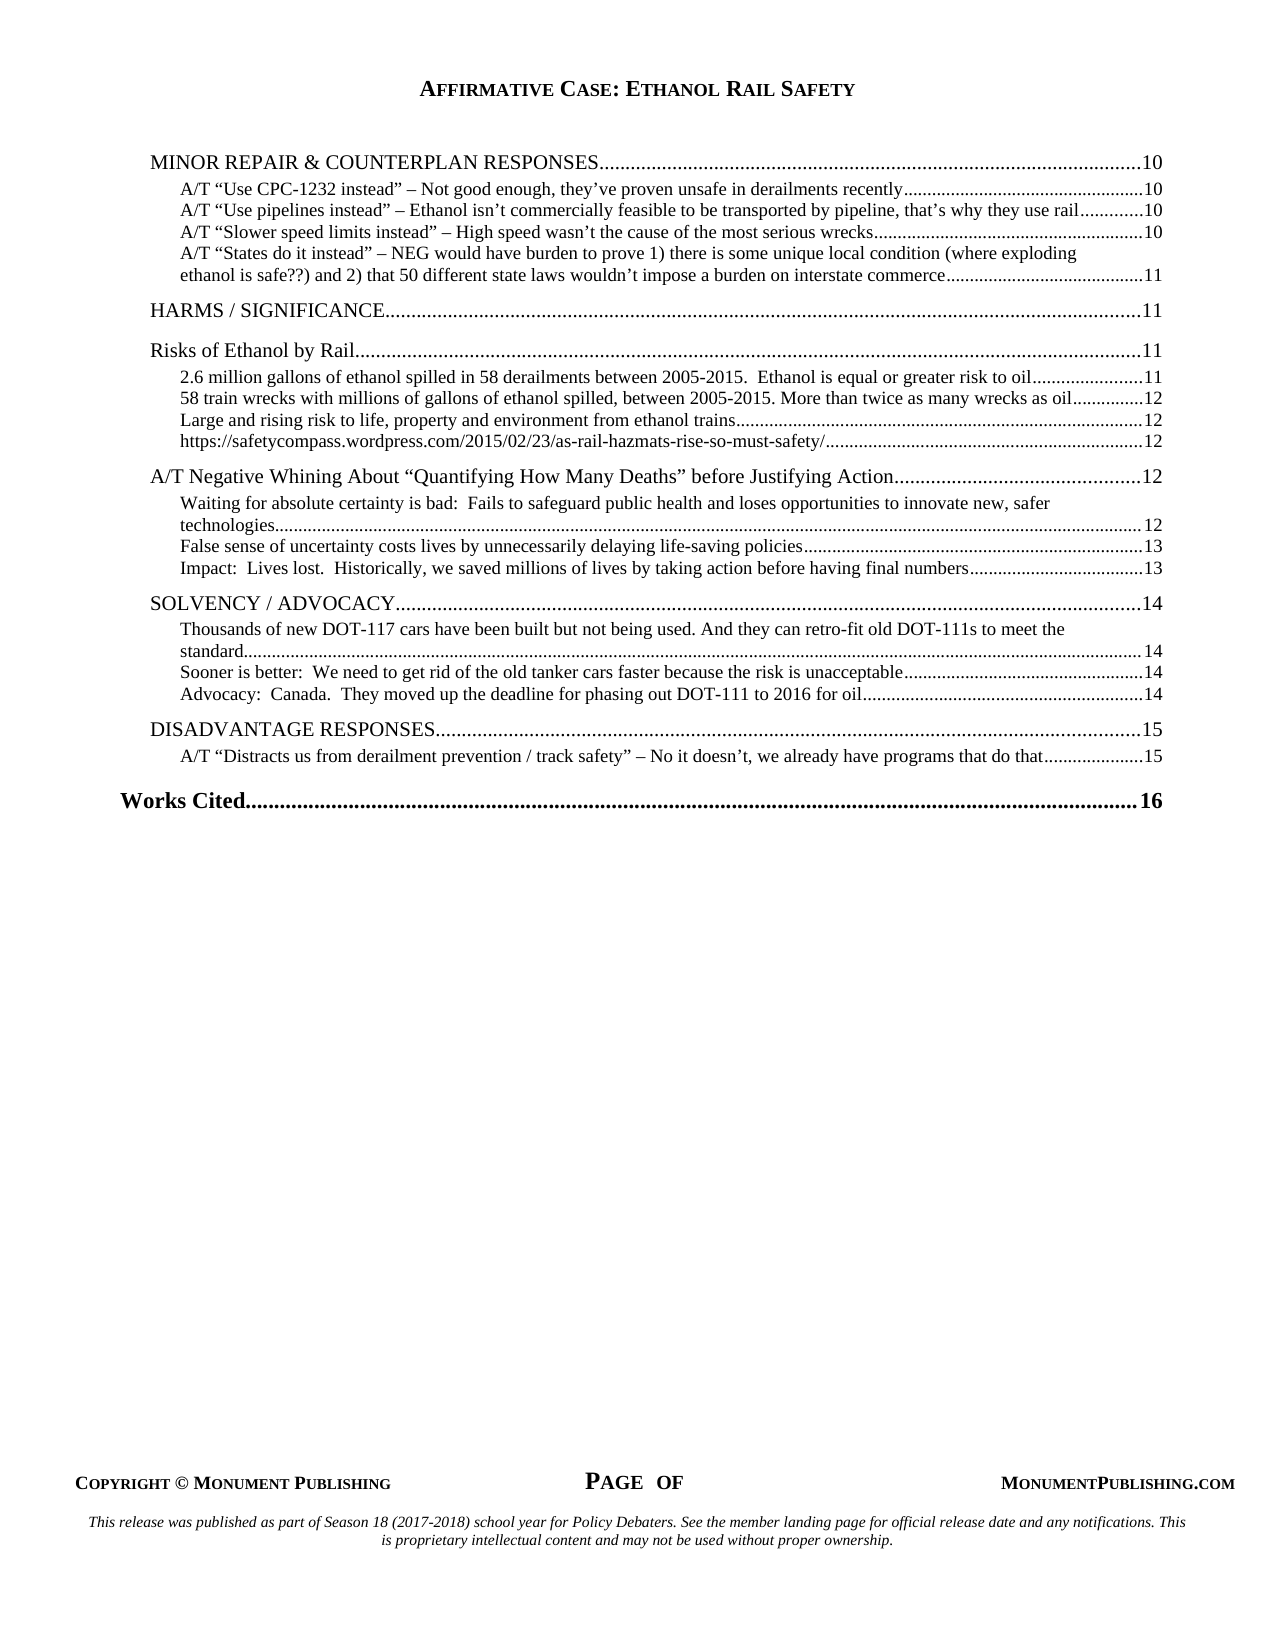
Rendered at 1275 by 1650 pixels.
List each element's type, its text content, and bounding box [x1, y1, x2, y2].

text HARMS / SIGNIFICANCE 11 [150, 298, 1125, 322]
text Impact: Lives lost. Historically, we saved millions of lives by taking action before having final numbers 13 [180, 557, 1125, 578]
text 2.6 million gallons of ethanol spilled in 58 derailments between 2005-2015. Ethanol is equal or greater risk to oil 11 [180, 366, 1125, 387]
text A/T “Use CPC-1232 instead” – Not good enough, they’ve proven unsafe in derailments recently 10 [180, 178, 1125, 199]
text MINOR REPAIR & COUNTERPLAN RESPONSES 10 [150, 150, 1125, 174]
text Large and rising risk to life, property and environment from ethanol trains 12 [180, 409, 1125, 430]
text Thousands of new DOT-117 cars have been built but not being used. And they can retro-fit old DOT-111s to meet the standard 14 [180, 618, 1125, 661]
text DISADVANTAGE RESPONSES 15 [150, 717, 1125, 741]
text A/T “States do it instead” – NEG would have burden to prove 1) there is some unique local condition (where exploding ethanol is safe??) and 2) that 50 different state laws wouldn’t impose a burden on interstate commerce 11 [180, 242, 1125, 285]
text A/T “Use pipelines instead” – Ethanol isn’t commercially feasible to be transported by pipeline, that’s why they use rail 10 [180, 199, 1125, 221]
text A/T “Slower speed limits instead” – High speed wasn’t the cause of the most serious wrecks 10 [180, 221, 1125, 242]
text https://safetycompass.wordpress.com/2015/02/23/as-rail-hazmats-rise-so-must-safety/ 12 [180, 430, 1125, 452]
text Advocacy: Canada. They moved up the deadline for phasing out DOT-111 to 2016 for oil 14 [863, 683, 1125, 704]
text Risks of Ethanol by Rail 11 [150, 338, 1125, 362]
text 58 train wrecks with millions of gallons of ethanol spilled, between 2005-2015. More than twice as many wrecks as oil 12 [180, 387, 1125, 409]
text SOLVENCY / ADVOCACY 14 [150, 591, 1125, 615]
text A/T “Distracts us from derailment prevention / track safety” – No it doesn’t, we already have programs that do that 15 [180, 745, 1125, 766]
text A/T Negative Whining About “Quantifying How Many Deaths” before Justifying Action 12 [150, 464, 1125, 488]
text Waiting for absolute certainty is bad: Fails to safeguard public health and loses opportunities to innovate new, safer technologies 12 [180, 492, 1125, 535]
text Works Cited 16 [120, 787, 1125, 813]
text False sense of uncertainty costs lives by unnecessarily delaying life-saving policies 13 [180, 535, 1125, 557]
